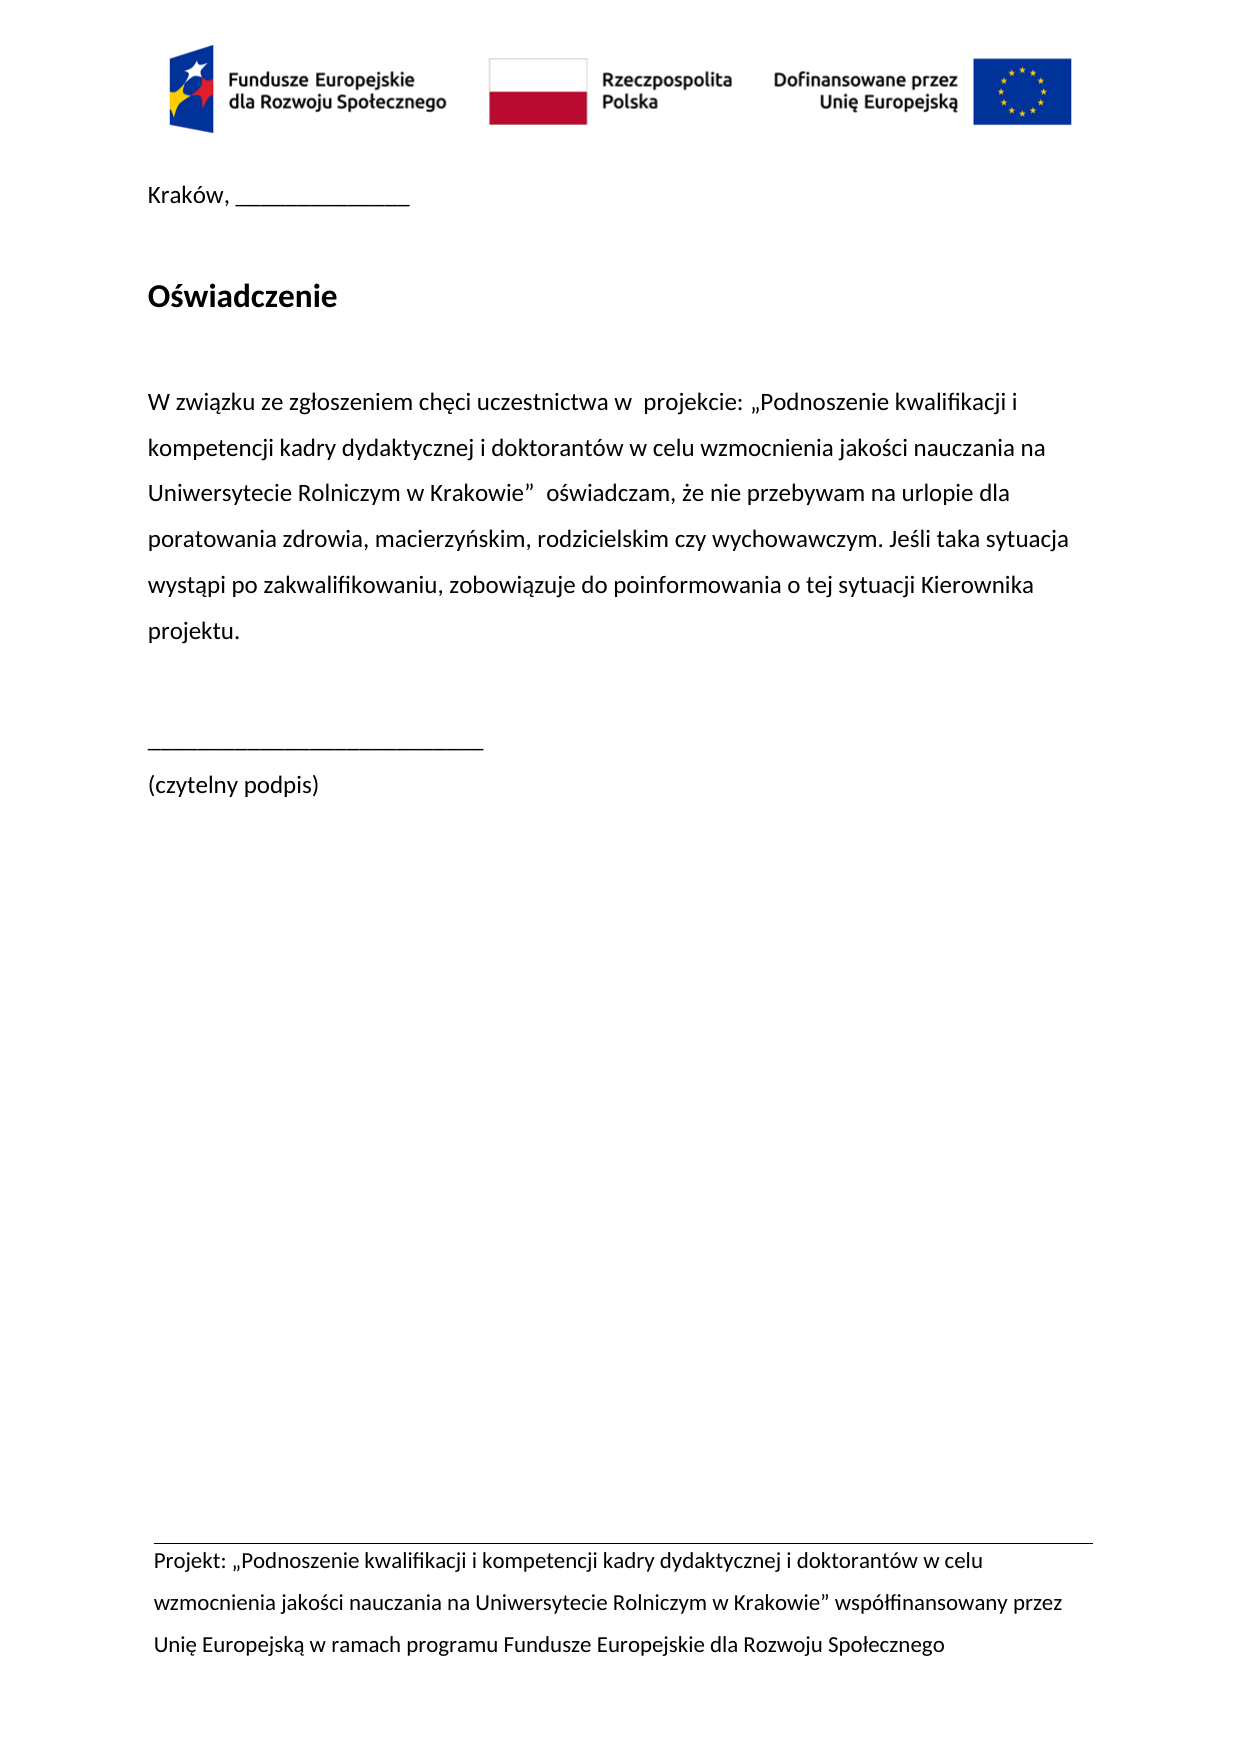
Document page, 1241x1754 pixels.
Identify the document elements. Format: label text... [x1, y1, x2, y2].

text ___________________________ [148, 723, 1093, 753]
text W związku ze zgłoszeniem chęci uczestnictwa w projekcie: „Podnoszenie kwalifikacji i kompetencji kadry dydaktycznej i doktorantów w celu wzmocnienia jakości nauczania na Uniwersytecie Rolniczym w Krakowie” oświadczam, że nie przebywam na urlopie dla poratowania zdrowia, macierzyńskim, rodzicielskim czy wychowawczym. Jeśli taka sytuacja wystąpi po zakwalifikowaniu, zobowiązuje do poinformowania o tej sytuacji Kierownika projektu. [148, 386, 1093, 645]
text Kraków, ______________ [148, 179, 1093, 210]
picture [148, 23, 1093, 155]
subtitle Oświadczenie [148, 275, 1093, 316]
text (czytelny podpis) [148, 769, 1093, 799]
